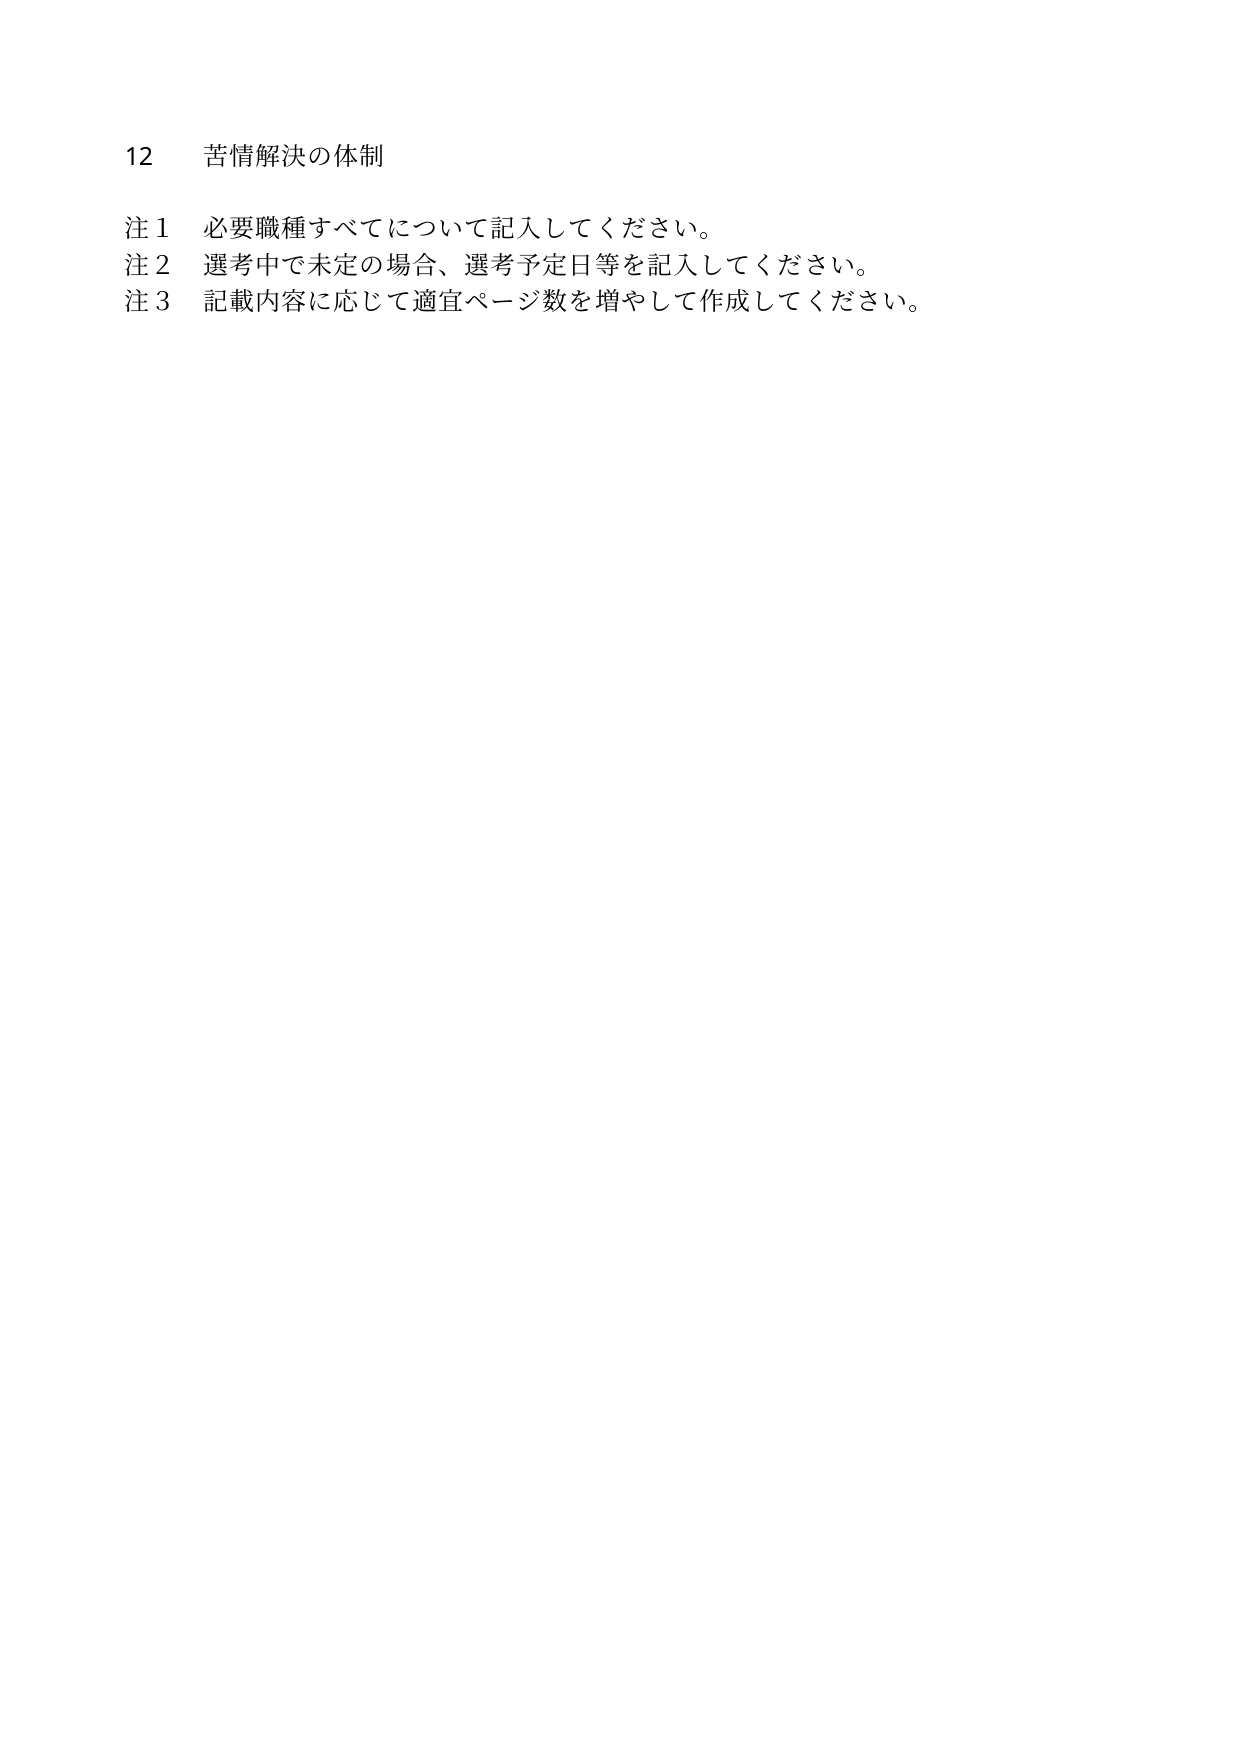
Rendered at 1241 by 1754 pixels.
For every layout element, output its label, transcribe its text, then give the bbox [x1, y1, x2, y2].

text 12 苦情解決の体制 [124, 136, 1092, 172]
text 注１ 必要職種すべてについて記入してください。 [124, 209, 1092, 245]
text 注２ 選考中で未定の場合、選考予定日等を記入してください。 [124, 245, 1092, 282]
text 注３ 記載内容に応じて適宜ページ数を増やして作成してください。 [124, 282, 1092, 318]
